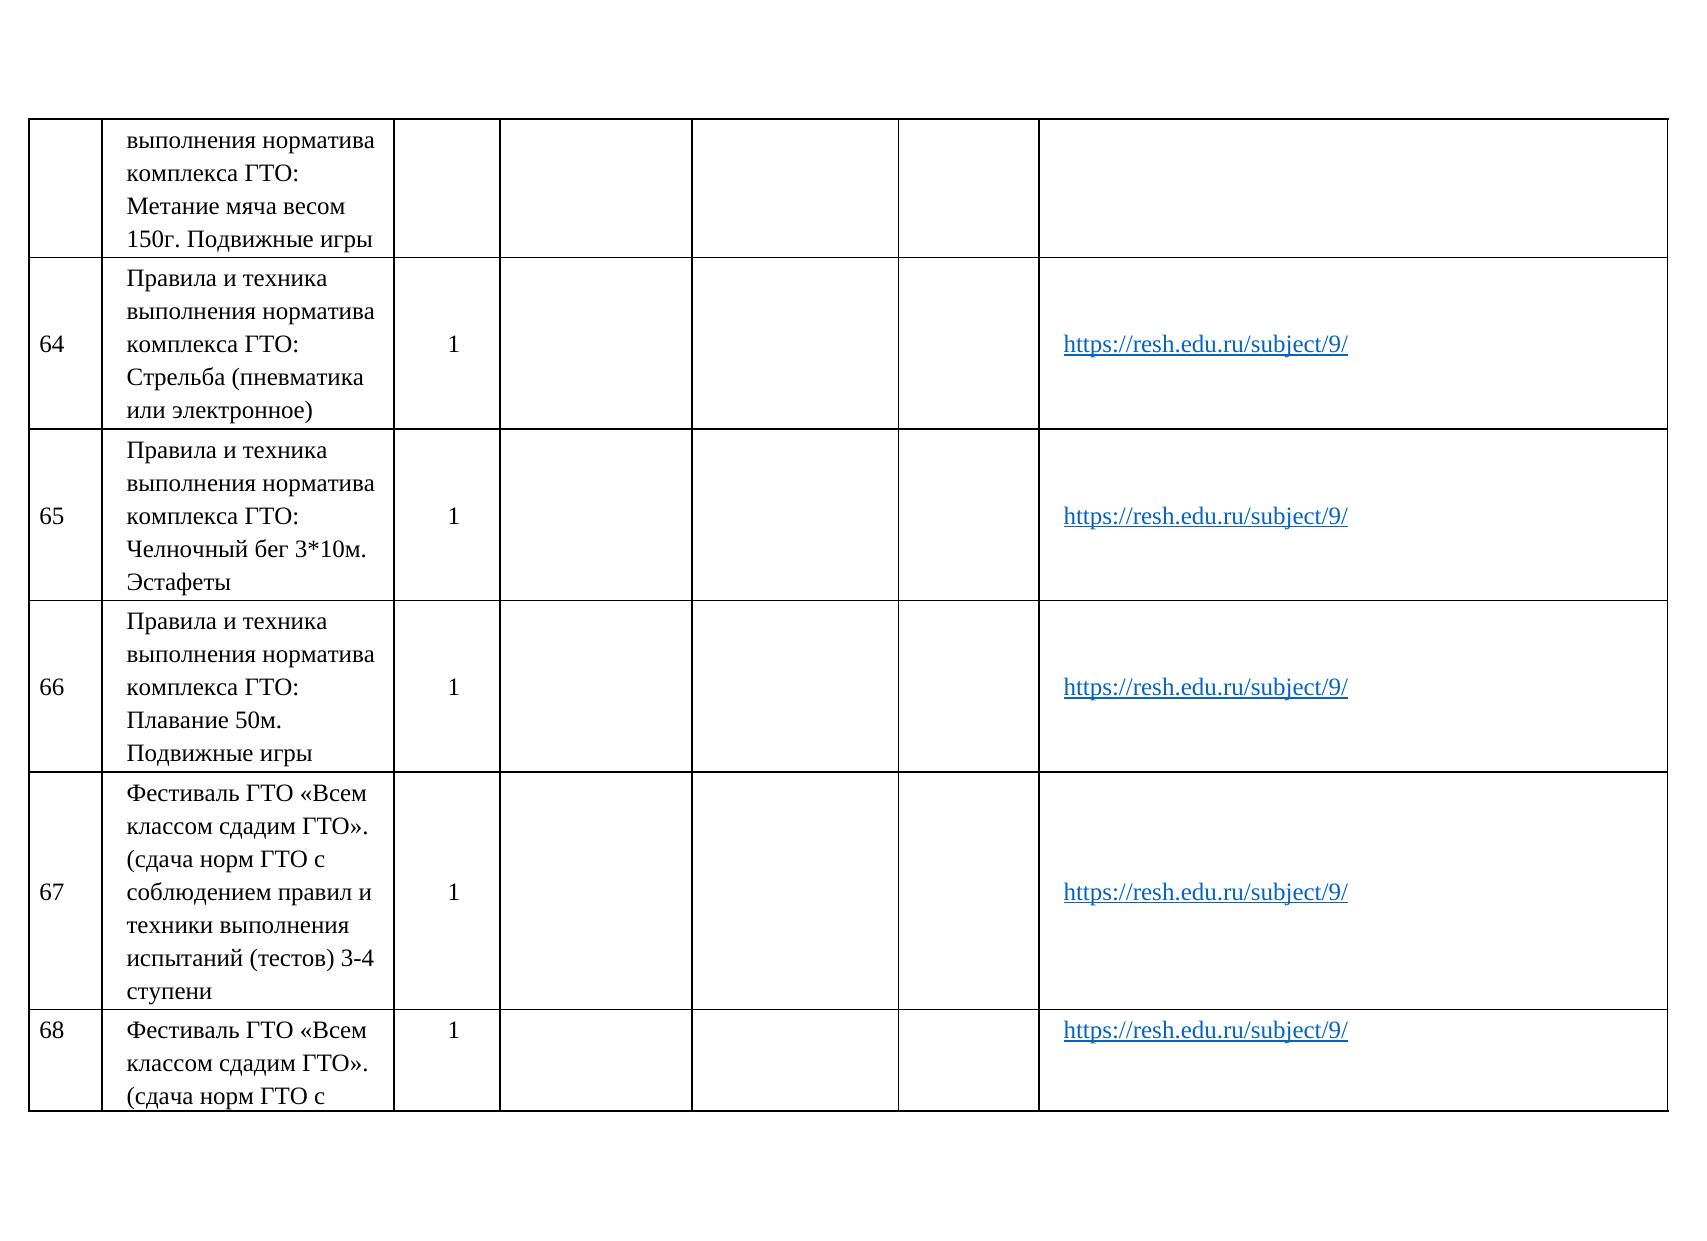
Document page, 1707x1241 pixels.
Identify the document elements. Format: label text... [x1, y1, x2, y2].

table_cell 66 [30, 601, 101, 771]
table_cell [501, 430, 691, 599]
table_cell [501, 258, 691, 428]
table_cell 1 [395, 430, 499, 599]
table_cell 64 [30, 258, 101, 428]
table_cell 65 [30, 430, 101, 599]
table_cell [693, 430, 898, 599]
table_cell 1 [395, 773, 499, 1008]
table_cell [899, 430, 1038, 599]
table_cell https://resh.edu.ru/subject/9/ [1040, 258, 1667, 428]
table_cell 1 [395, 1010, 499, 1110]
table_cell 1 [395, 601, 499, 771]
table_cell 63 [30, 120, 101, 257]
table_cell [501, 601, 691, 771]
table_cell https://resh.edu.ru/subject/9/ [1040, 773, 1667, 1008]
table_cell Правила и техника выполнения норматива комплекса ГТО: Плавание 50м. Подвижные игры [103, 601, 393, 771]
table_cell [899, 258, 1038, 428]
table_cell 68 [30, 1010, 101, 1110]
table_cell [899, 120, 1038, 257]
table_cell [693, 120, 898, 257]
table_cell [1040, 1010, 1667, 1110]
table_cell [899, 1010, 1038, 1110]
table_cell [501, 120, 691, 257]
table_cell [501, 773, 691, 1008]
table_cell [693, 258, 898, 428]
table_cell [501, 1010, 691, 1110]
table_cell [693, 773, 898, 1008]
table_cell [693, 601, 898, 771]
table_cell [103, 120, 393, 257]
table_cell 1 [395, 258, 499, 428]
table_cell Правила и техника выполнения норматива комплекса ГТО: Челночный бег 3*10м. Эстафеты [103, 430, 393, 599]
table_cell [693, 1010, 898, 1110]
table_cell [1040, 120, 1667, 257]
table_cell Правила и техника выполнения норматива комплекса ГТО: Стрельба (пневматика или электронное) [103, 258, 393, 428]
table_cell [899, 773, 1038, 1008]
table_cell Фестиваль ГТО «Всем классом сдадим ГТО». (сдача норм ГТО с соблюдением правил и техники выполнения испытаний (тестов) 3-4 ступени [103, 773, 393, 1008]
table_cell [899, 601, 1038, 771]
table_cell 1 [395, 120, 499, 257]
table_cell 67 [30, 773, 101, 1008]
table_cell https://resh.edu.ru/subject/9/ [1040, 430, 1667, 599]
table_cell https://resh.edu.ru/subject/9/ [1040, 601, 1667, 771]
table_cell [103, 1010, 393, 1110]
